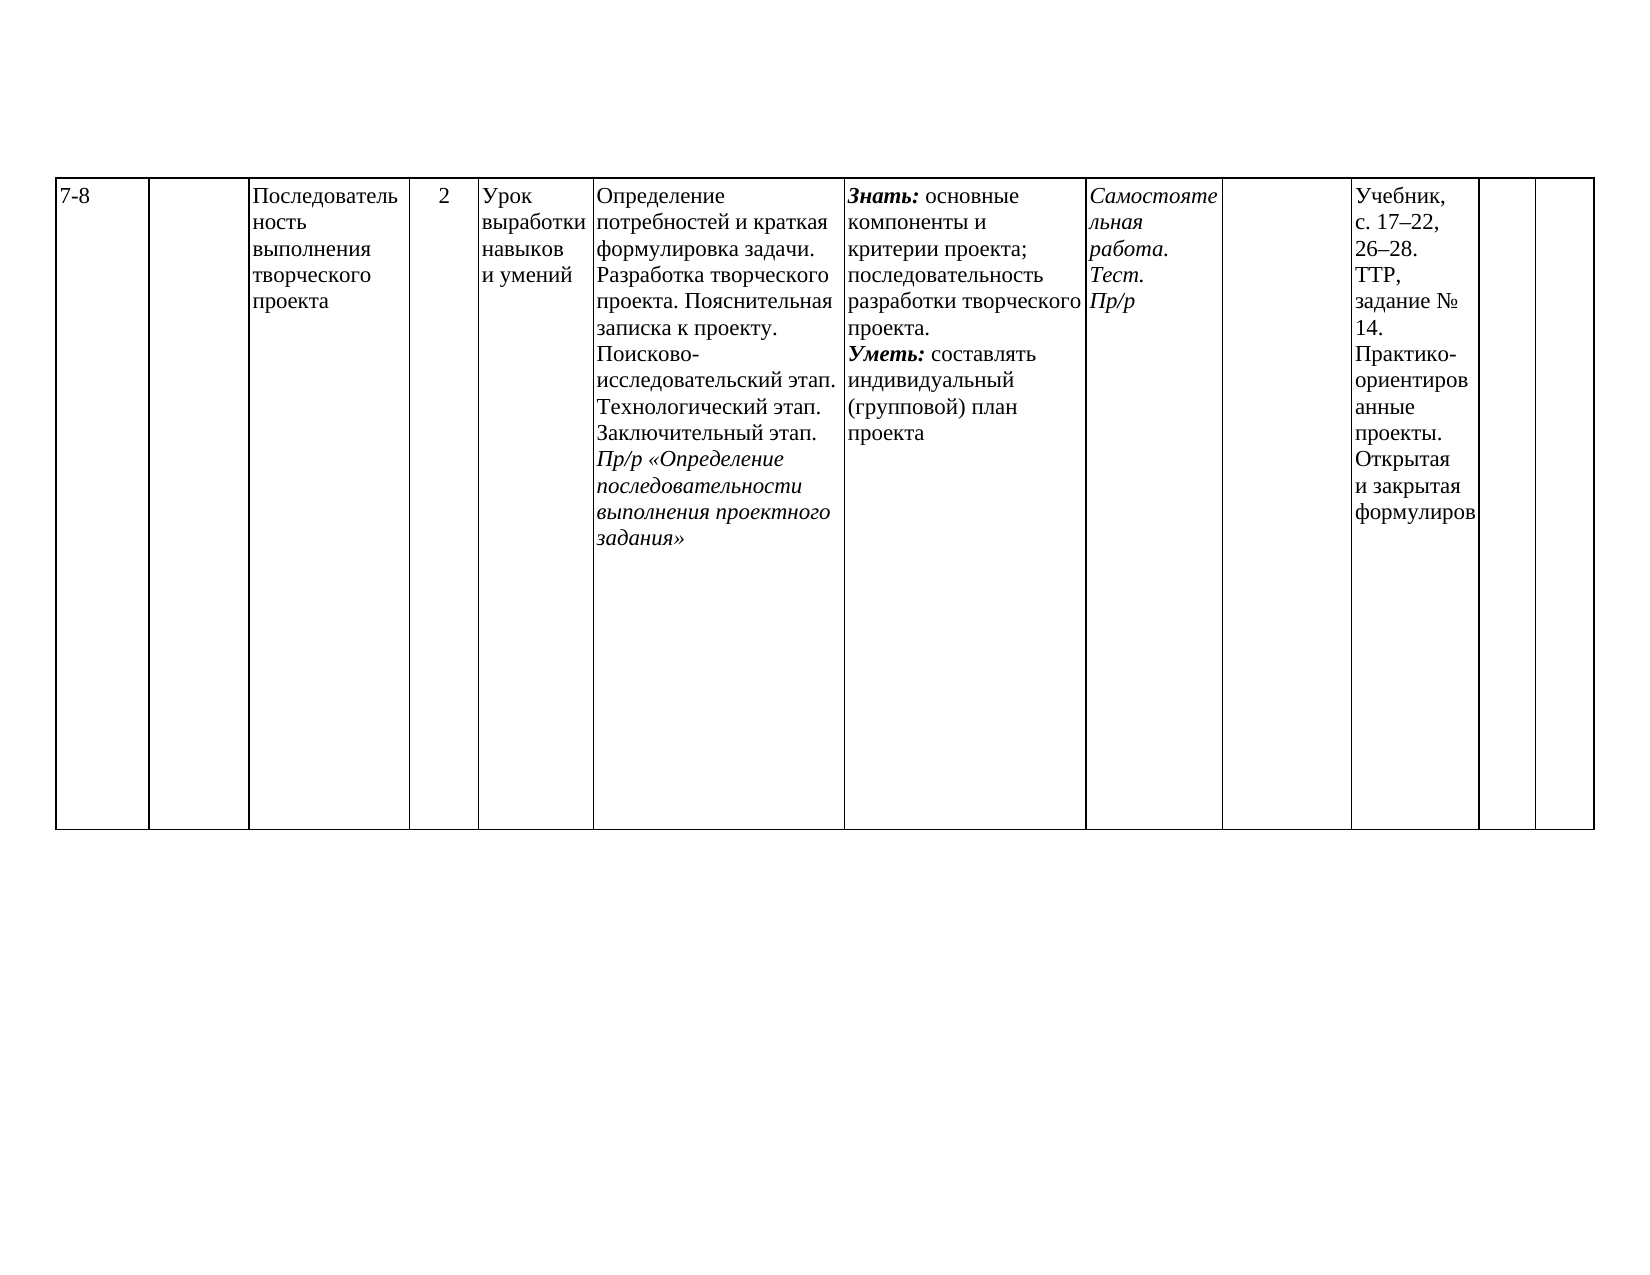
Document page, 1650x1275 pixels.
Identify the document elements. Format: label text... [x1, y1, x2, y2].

table_cell [1223, 179, 1351, 829]
table_cell [1480, 179, 1535, 829]
table_cell Последовательность выполнения творческого проекта [250, 179, 409, 829]
table_cell Определение потребностей и краткая формулировка задачи. Разработка творческого проекта. Пояснительная записка к проекту. Поисково-исследовательский этап. Технологический этап. Заключительный этап. Пр/р «Определение последовательности выполнения проектного задания» [594, 179, 844, 829]
table_cell Учебник, с. 17–22, 26–28. ТТР, задание № 14. Практико- ориентированные проекты. Открытая и закрытая формулиров [1352, 179, 1478, 829]
table_cell Самостоятельная работа. Тест. Пр/р [1087, 179, 1222, 829]
table_cell 2 [410, 179, 478, 829]
table_cell [1536, 179, 1593, 829]
table_cell Знать: основные компоненты и критерии проекта; последовательность разработки творческого проекта. Уметь: составлять индивидуальный (групповой) план проекта [845, 179, 1085, 829]
table_cell Урок выработки навыков и умений [479, 179, 593, 829]
table_cell [150, 179, 248, 829]
table_cell 7-8 [57, 179, 148, 829]
